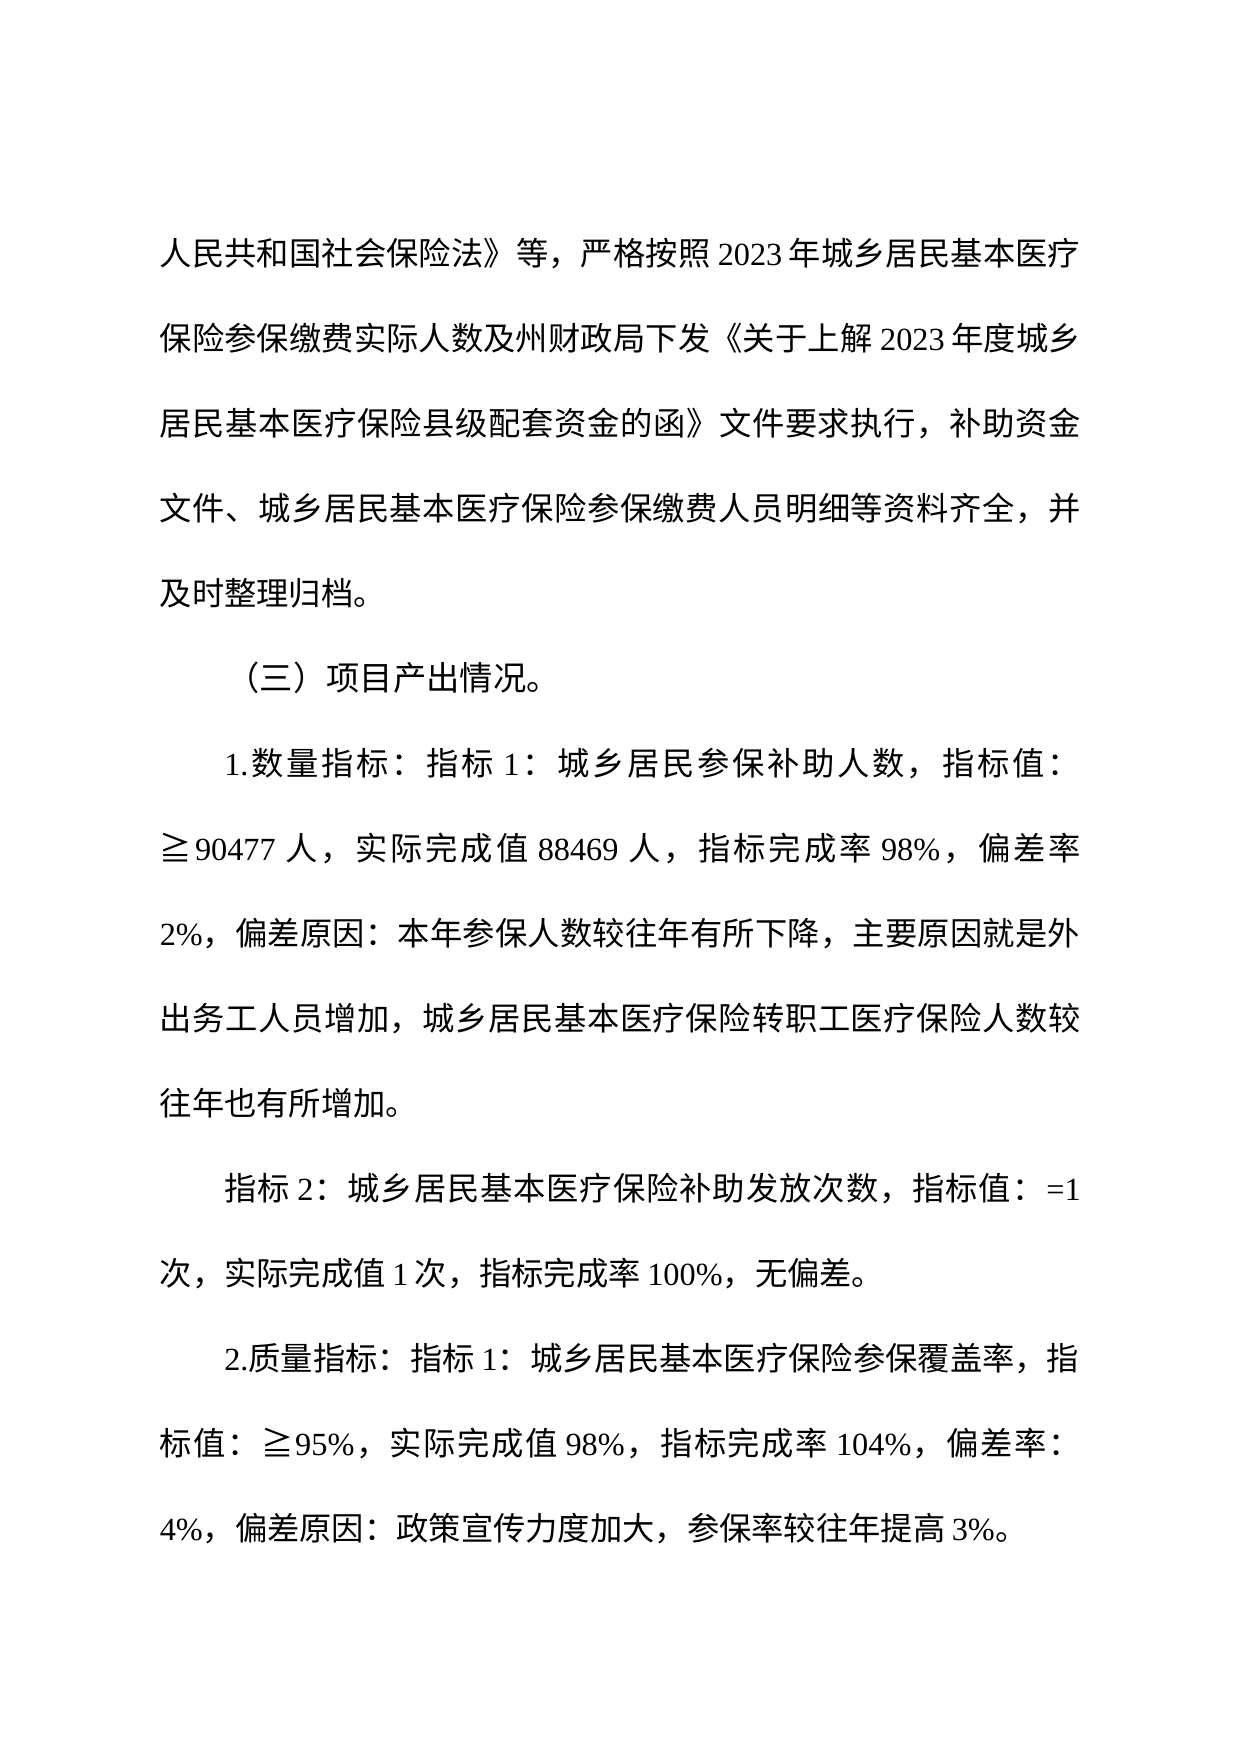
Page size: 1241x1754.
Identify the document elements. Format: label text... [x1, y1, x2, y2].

text 2.质量指标：指标1：城乡居民基本医疗保险参保覆盖率，指标值：≧95%，实际完成值98%，指标完成率104%，偏差率：4%，偏差原因：政策宣传力度加大，参保率较往年提高3%。 [159, 1314, 1081, 1569]
text 指标2：城乡居民基本医疗保险补助发放次数，指标值：=1次，实际完成值1次，指标完成率100%，无偏差。 [159, 1144, 1081, 1314]
text （三）项目产出情况。 [159, 634, 1081, 719]
text 1.数量指标：指标1：城乡居民参保补助人数，指标值：≧90477人，实际完成值88469人，指标完成率98%，偏差率2%，偏差原因：本年参保人数较往年有所下降，主要原因就是外出务工人员增加，城乡居民基本医疗保险转职工医疗保险人数较往年也有所增加。 [159, 719, 1081, 1144]
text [159, 209, 1081, 634]
